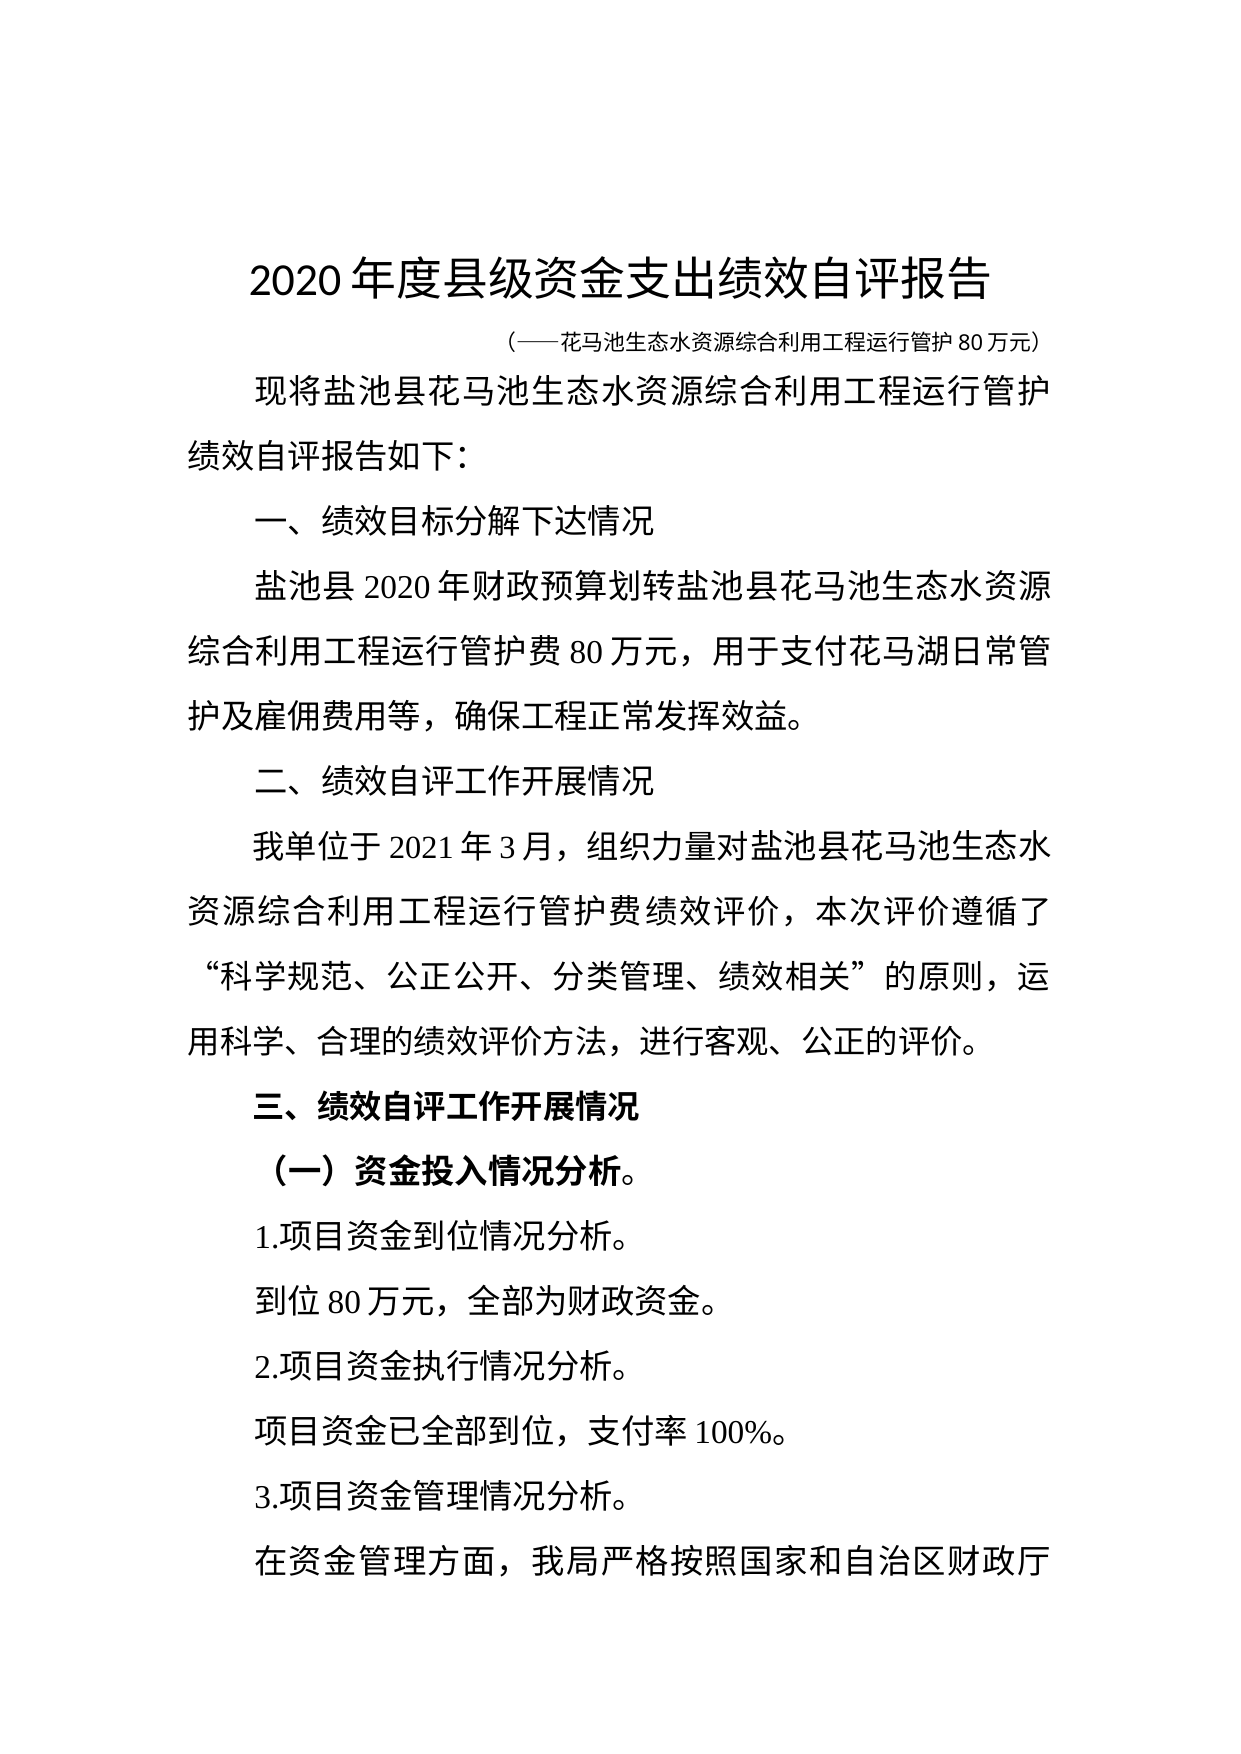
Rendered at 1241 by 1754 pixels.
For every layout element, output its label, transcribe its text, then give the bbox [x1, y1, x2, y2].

text 三、绩效自评工作开展情况 [187, 1072, 1053, 1137]
text 盐池县2020年财政预算划转盐池县花马池生态水资源综合利用工程运行管护费80万元，用于支付花马湖日常管护及雇佣费用等，确保工程正常发挥效益。 [187, 552, 1053, 747]
text 一、绩效目标分解下达情况 [187, 487, 1053, 552]
text （——花马池生态水资源综合利用工程运行管护80万元） [187, 324, 1053, 357]
list 2.项目资金执行情况分析。 [187, 1332, 1053, 1397]
text 到位80万元，全部为财政资金。 [187, 1267, 1053, 1332]
text 我单位于2021年3月，组织力量对盐池县花马池生态水资源综合利用工程运行管护费绩效评价，本次评价遵循了“科学规范、公正公开、分类管理、绩效相关”的原则，运用科学、合理的绩效评价方法，进行客观、公正的评价。 [187, 812, 1053, 1072]
text 3.项目资金管理情况分析。 [187, 1462, 1053, 1527]
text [187, 1527, 1053, 1592]
text 2020年度县级资金支出绩效自评报告 [187, 227, 1053, 324]
text （一）资金投入情况分析。 [187, 1137, 1053, 1202]
text 二、绩效自评工作开展情况 [187, 747, 1053, 812]
text 1.项目资金到位情况分析。 [187, 1202, 1053, 1267]
text 现将盐池县花马池生态水资源综合利用工程运行管护绩效自评报告如下： [187, 357, 1053, 487]
list 项目资金已全部到位，支付率100%。 [187, 1397, 1053, 1462]
